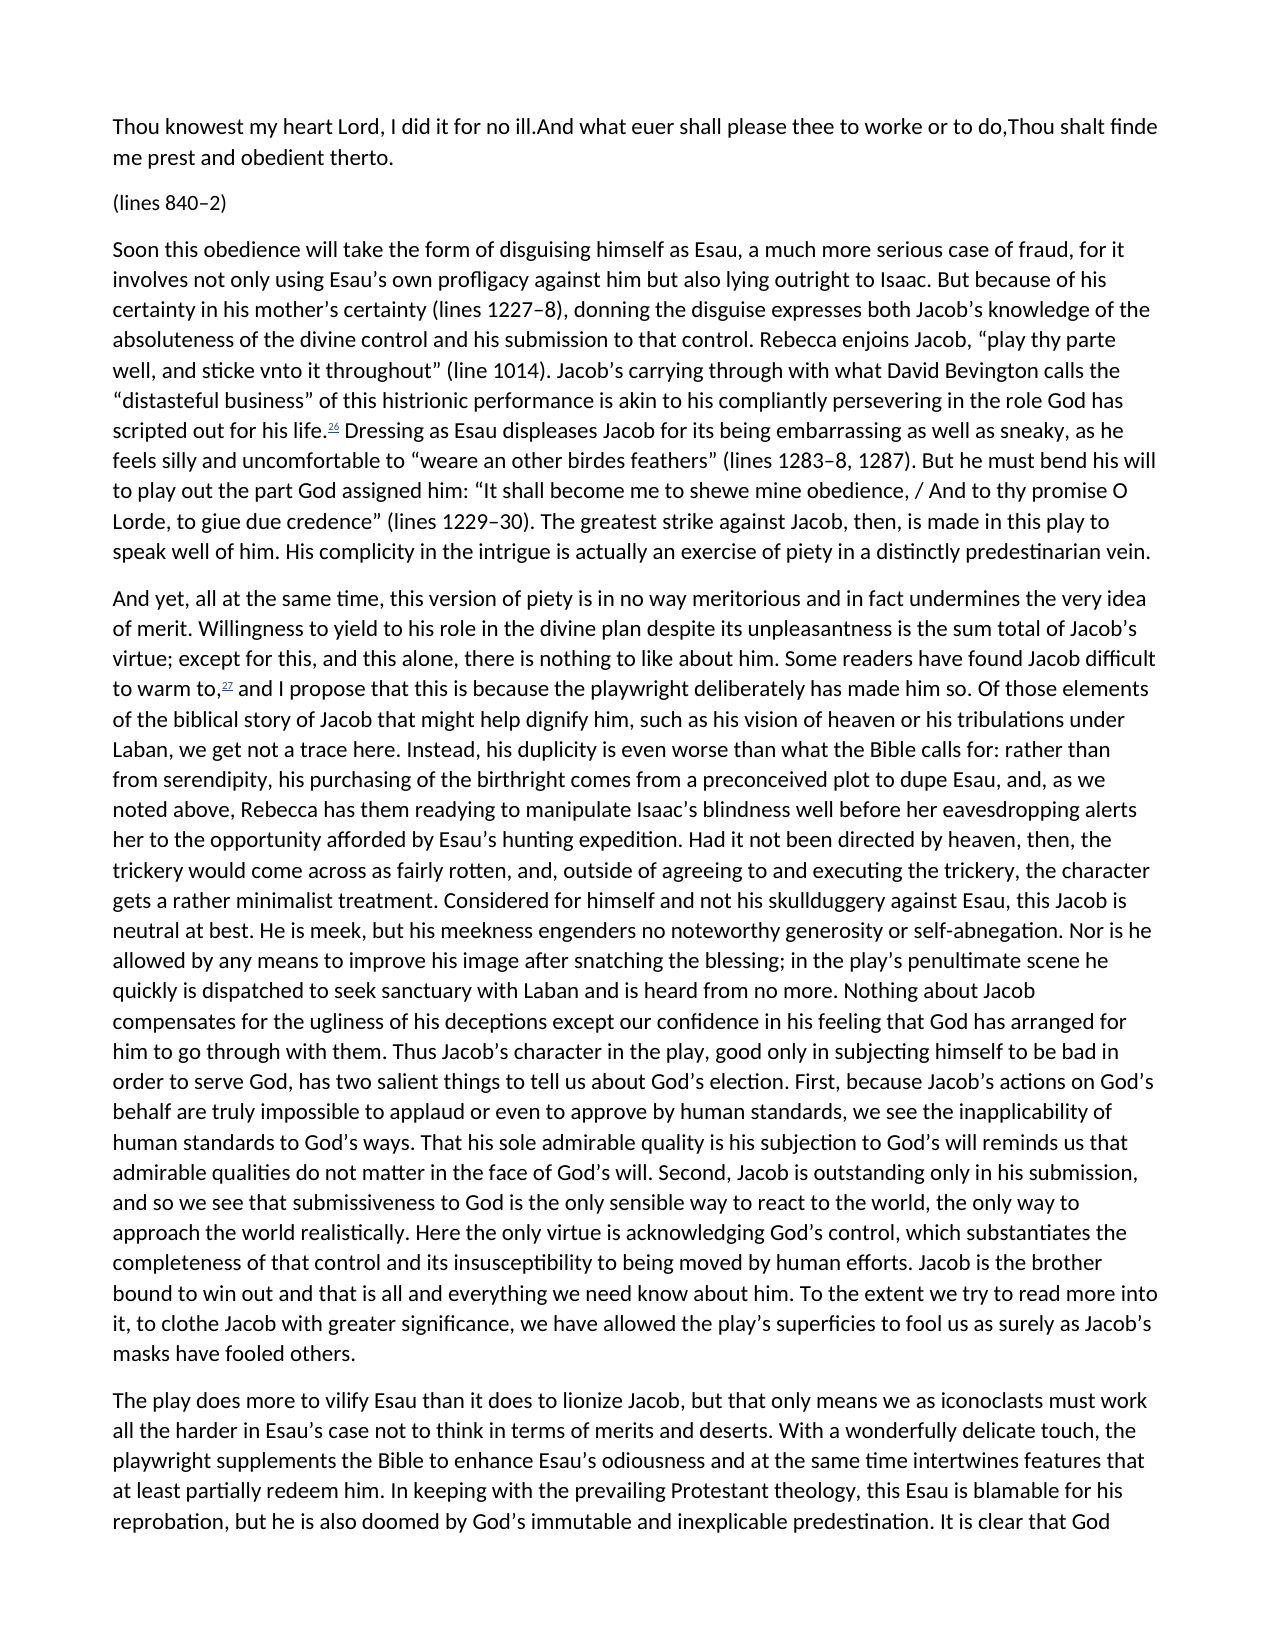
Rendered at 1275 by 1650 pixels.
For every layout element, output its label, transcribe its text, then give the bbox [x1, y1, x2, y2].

text Soon this obedience will take the form of disguising himself as Esau, a much more serious case of fraud, for it involves not only using Esau’s own profligacy against him but also lying outright to Isaac. But because of his certainty in his mother’s certainty (lines 1227–8), donning the disguise expresses both Jacob’s knowledge of the absoluteness of the divine control and his submission to that control. Rebecca enjoins Jacob, “play thy parte well, and sticke vnto it throughout” (line 1014). Jacob’s carrying through with what David Bevington calls the “distasteful business” of this histrionic performance is akin to his compliantly persevering in the role God has scripted out for his life.26 Dressing as Esau displeases Jacob for its being embarrassing as well as sneaky, as he feels silly and uncomfortable to “weare an other birdes feathers” (lines 1283–8, 1287). But he must bend his will to play out the part God assigned him: “It shall become me to shewe mine obedience, / And to thy promise O Lorde, to giue due credence” (lines 1229–30). The greatest strike against Jacob, then, is made in this play to speak well of him. His complicity in the intrigue is actually an exercise of piety in a distinctly predestinarian vein. [112, 235, 1162, 565]
text (lines 840–2) [112, 189, 1162, 216]
text And yet, all at the same time, this version of piety is in no way meritorious and in fact undermines the very idea of merit. Willingness to yield to his role in the divine plan despite its unpleasantness is the sum total of Jacob’s virtue; except for this, and this alone, there is nothing to like about him. Some readers have found Jacob difficult to warm to,27 and I propose that this is because the playwright deliberately has made him so. Of those elements of the biblical story of Jacob that might help dignify him, such as his vision of heaven or his tribulations under Laban, we get not a trace here. Instead, his duplicity is even worse than what the Bible calls for: rather than from serendipity, his purchasing of the birthright comes from a preconceived plot to dupe Esau, and, as we noted above, Rebecca has them readying to manipulate Isaac’s blindness well before her eavesdropping alerts her to the opportunity afforded by Esau’s hunting expedition. Had it not been directed by heaven, then, the trickery would come across as fairly rotten, and, outside of agreeing to and executing the trickery, the character gets a rather minimalist treatment. Considered for himself and not his skullduggery against Esau, this Jacob is neutral at best. He is meek, but his meekness engenders no noteworthy generosity or self-abnegation. Nor is he allowed by any means to improve his image after snatching the blessing; in the play’s penultimate scene he quickly is dispatched to seek sanctuary with Laban and is heard from no more. Nothing about Jacob compensates for the ugliness of his deceptions except our confidence in his feeling that God has arranged for him to go through with them. Thus Jacob’s character in the play, good only in subjecting himself to be bad in order to serve God, has two salient things to tell us about God’s election. First, because Jacob’s actions on God’s behalf are truly impossible to applaud or even to approve by human standards, we see the inapplicability of human standards to God’s ways. That his sole admirable quality is his subjection to God’s will reminds us that admirable qualities do not matter in the face of God’s will. Second, Jacob is outstanding only in his submission, and so we see that submissiveness to God is the only sensible way to react to the world, the only way to approach the world realistically. Here the only virtue is acknowledging God’s control, which substantiates the completeness of that control and its insusceptibility to being moved by human efforts. Jacob is the brother bound to win out and that is all and everything we need know about him. To the extent we try to read more into it, to clothe Jacob with greater significance, we have allowed the play’s superficies to fool us as surely as Jacob’s masks have fooled others. [112, 584, 1162, 1367]
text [112, 1386, 1162, 1535]
text Thou knowest my heart Lord, I did it for no ill.And what euer shall please thee to worke or to do,Thou shalt finde me prest and obedient therto. [112, 112, 1162, 171]
